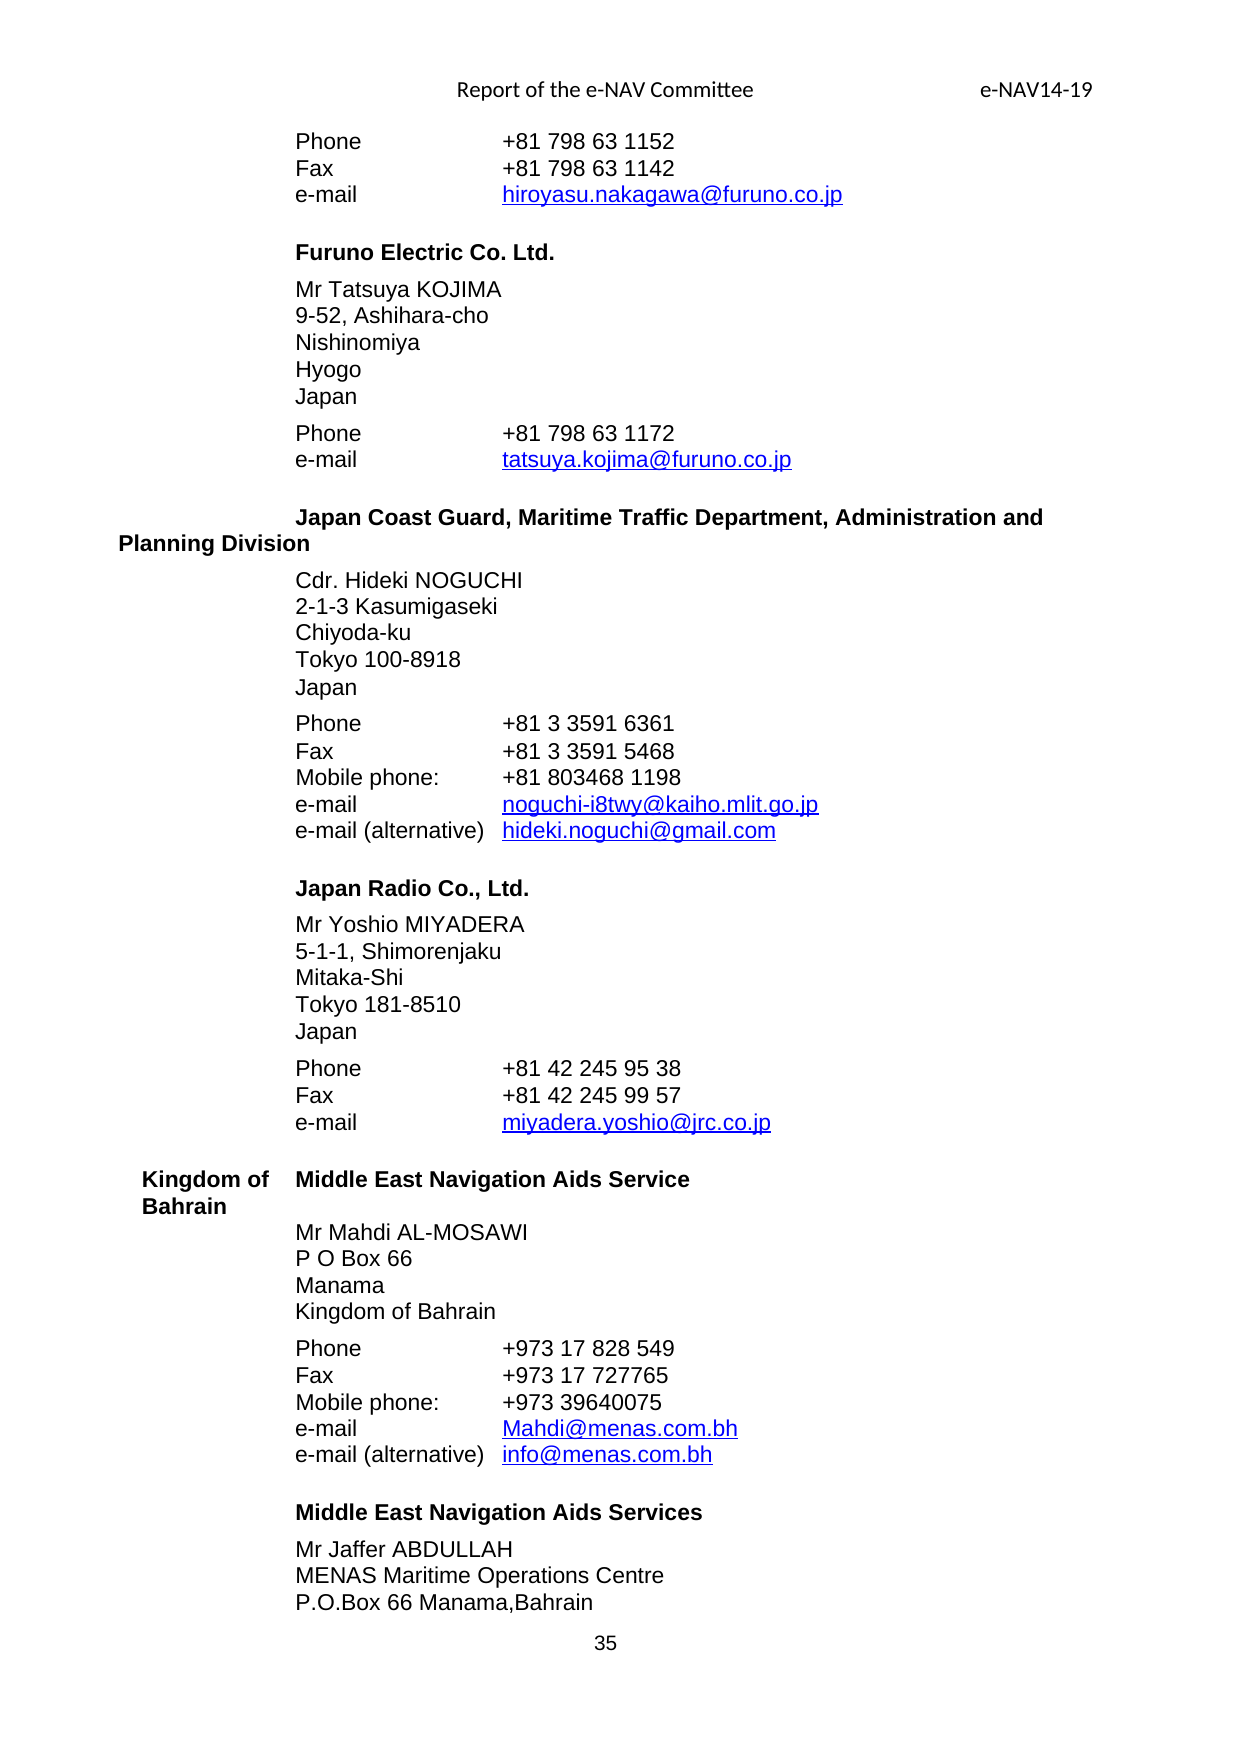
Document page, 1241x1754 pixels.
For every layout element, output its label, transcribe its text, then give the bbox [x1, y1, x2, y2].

text 2-1-3 Kasumigaseki [118, 593, 1122, 619]
text Fax +81 42 245 99 57 [118, 1082, 1122, 1109]
text e-mail noguchi-i8twy@kaiho.mlit.go.jp [118, 791, 1122, 817]
text Mr Yoshio MIYADERA [118, 911, 1122, 938]
text P O Box 66 [118, 1245, 1122, 1272]
text Japan [118, 383, 1122, 409]
text Phone +81 42 245 95 38 [118, 1055, 1122, 1081]
text e-mail miyadera.yoshio@jrc.co.jp [118, 1109, 1122, 1135]
text Fax +81 798 63 1142 [118, 155, 1122, 181]
text Phone +81 798 63 1172 [118, 419, 1122, 446]
text Japan Radio Co., Ltd. [118, 874, 1122, 901]
text Furuno Electric Co. Ltd. [118, 239, 1122, 265]
text Japan [118, 674, 1122, 700]
text Kingdom of Bahrain [118, 1298, 1122, 1324]
text Mr Mahdi AL-MOSAWI [118, 1219, 1122, 1245]
text Phone +81 3 3591 6361 [118, 710, 1122, 737]
text Middle East Navigation Aids Services [118, 1499, 1122, 1525]
text e-mail (alternative) info@menas.com.bh [118, 1441, 1122, 1468]
text e-mail hiroyasu.nakagawa@furuno.co.jp [118, 181, 1122, 208]
text 9-52, Ashihara-cho [118, 302, 1122, 328]
text Hyogo [118, 356, 1122, 382]
text Cdr. Hideki NOGUCHI [118, 567, 1122, 593]
text Phone +973 17 828 549 [118, 1335, 1122, 1361]
text Fax +973 17 727765 [118, 1362, 1122, 1389]
text Mobile phone: +973 39640075 [118, 1389, 1122, 1415]
text P.O.Box 66 Manama,Bahrain [118, 1588, 1122, 1615]
text Fax +81 3 3591 5468 [118, 738, 1122, 764]
text Nishinomiya [118, 328, 1122, 355]
text MENAS Maritime Operations Centre [118, 1562, 1122, 1588]
text Japan Coast Guard, Maritime Traffic Department, Administration and Planning Division [118, 503, 1122, 556]
text e-mail (alternative) hideki.noguchi@gmail.com [118, 817, 1122, 843]
text Manama [118, 1272, 1122, 1298]
text Chiyoda-ku [118, 619, 1122, 646]
text 5-1-1, Shimorenjaku [118, 938, 1122, 964]
text Mobile phone: +81 803468 1198 [118, 764, 1122, 791]
text Kingdom of Middle East Navigation Aids Service [118, 1166, 1122, 1193]
text Mitaka-Shi [118, 964, 1122, 990]
text Tokyo 100-8918 [118, 646, 1122, 673]
text Phone +81 798 63 1152 [118, 128, 1122, 154]
text Bahrain [118, 1193, 1122, 1219]
text Mr Tatsuya KOJIMA [118, 276, 1122, 302]
text Tokyo 181-8510 [118, 991, 1122, 1017]
text Japan [118, 1018, 1122, 1044]
text Mr Jaffer ABDULLAH [118, 1536, 1122, 1562]
text e-mail Mahdi@menas.com.bh [118, 1415, 1122, 1441]
text e-mail tatsuya.kojima@furuno.co.jp [118, 446, 1122, 472]
